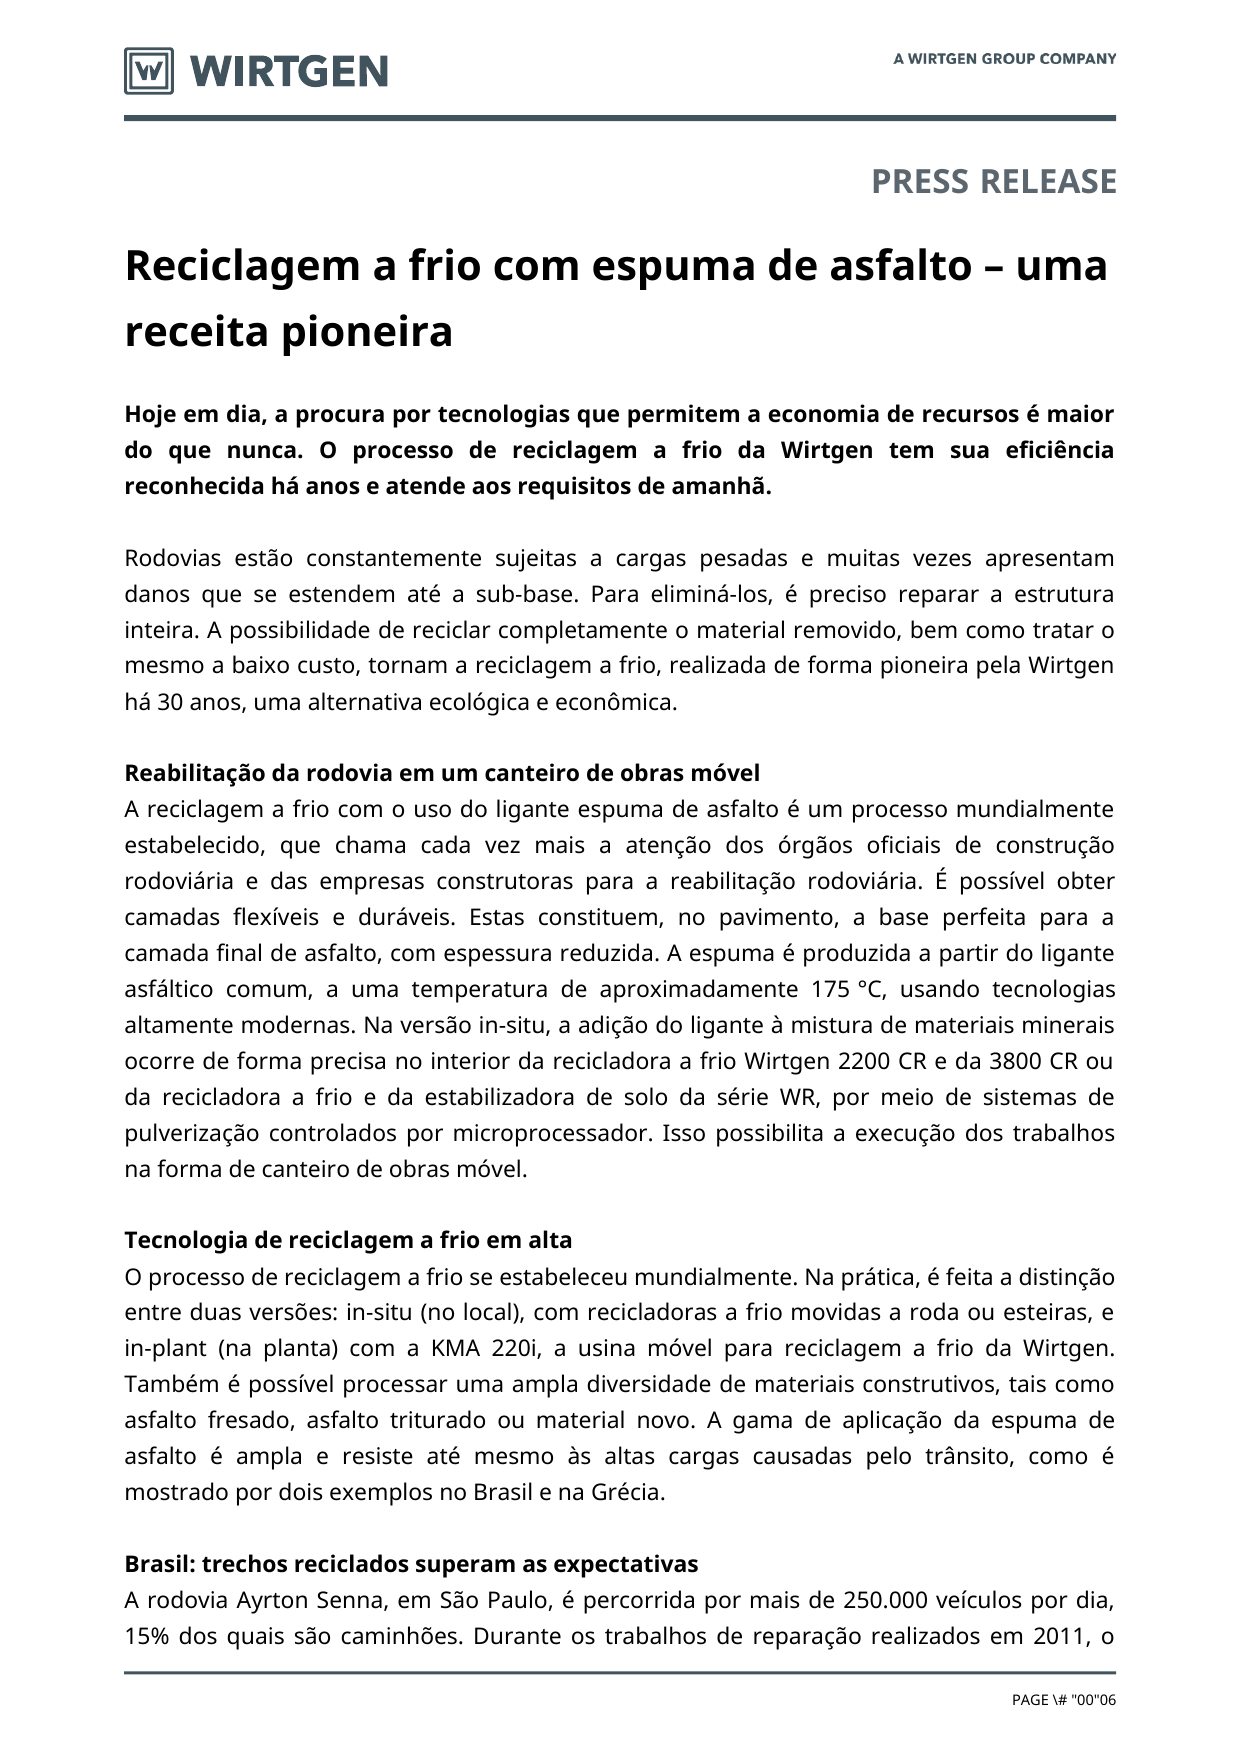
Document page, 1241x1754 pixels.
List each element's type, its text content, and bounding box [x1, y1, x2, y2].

text A reciclagem a frio com o uso do ligante espuma de asfalto é um processo mundialmente estabelecido, que chama cada vez mais a atenção dos órgãos oficiais de construção rodoviária e das empresas construtoras para a reabilitação rodoviária. É possível obter camadas flexíveis e duráveis. Estas constituem, no pavimento, a base perfeita para a camada final de asfalto, com espessura reduzida. A espuma é produzida a partir do ligante asfáltico comum, a uma temperatura de aproximadamente 175 °C, usando tecnologias altamente modernas. Na versão in-situ, a adição do ligante à mistura de materiais minerais ocorre de forma precisa no interior da recicladora a frio Wirtgen 2200 CR e da 3800 CR ou da recicladora a frio e da estabilizadora de solo da série WR, por meio de sistemas de pulverização controlados por microprocessador. Isso possibilita a execução dos trabalhos na forma de canteiro de obras móvel. [124, 793, 1116, 1184]
text Hoje em dia, a procura por tecnologias que permitem a economia de recursos é maior do que nunca. O processo de reciclagem a frio da Wirtgen tem sua eficiência reconhecida há anos e atende aos requisitos de amanhã. [124, 398, 1116, 501]
text O processo de reciclagem a frio se estabeleceu mundialmente. Na prática, é feita a distinção entre duas versões: in-situ (no local), com recicladoras a frio movidas a roda ou esteiras, e in-plant (na planta) com a KMA 220i, a usina móvel para reciclagem a frio da Wirtgen. Também é possível processar uma ampla diversidade de materiais construtivos, tais como asfalto fresado, asfalto triturado ou material novo. A gama de aplicação da espuma de asfalto é ampla e resiste até mesmo às altas cargas causadas pelo trânsito, como é mostrado por dois exemplos no Brasil e na Grécia. [124, 1260, 1116, 1507]
text Reabilitação da rodovia em um canteiro de obras móvel [124, 757, 1116, 788]
text Brasil: trechos reciclados superam as expectativas [124, 1548, 1116, 1579]
picture [893, 53, 1117, 64]
text Rodovias estão constantemente sujeitas a cargas pesadas e muitas vezes apresentam danos que se estendem até a sub-base. Para eliminá-los, é preciso reparar a estrutura inteira. A possibilidade de reciclar completamente o material removido, bem como tratar o mesmo a baixo custo, tornam a reciclagem a frio, realizada de forma pioneira pela Wirtgen há 30 anos, uma alternativa ecológica e econômica. [124, 542, 1116, 717]
text Tecnologia de reciclagem a frio em alta [124, 1224, 1116, 1256]
subtitle Reciclagem a frio com espuma de asfalto – uma receita pioneira [124, 236, 1116, 358]
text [124, 1584, 1116, 1651]
